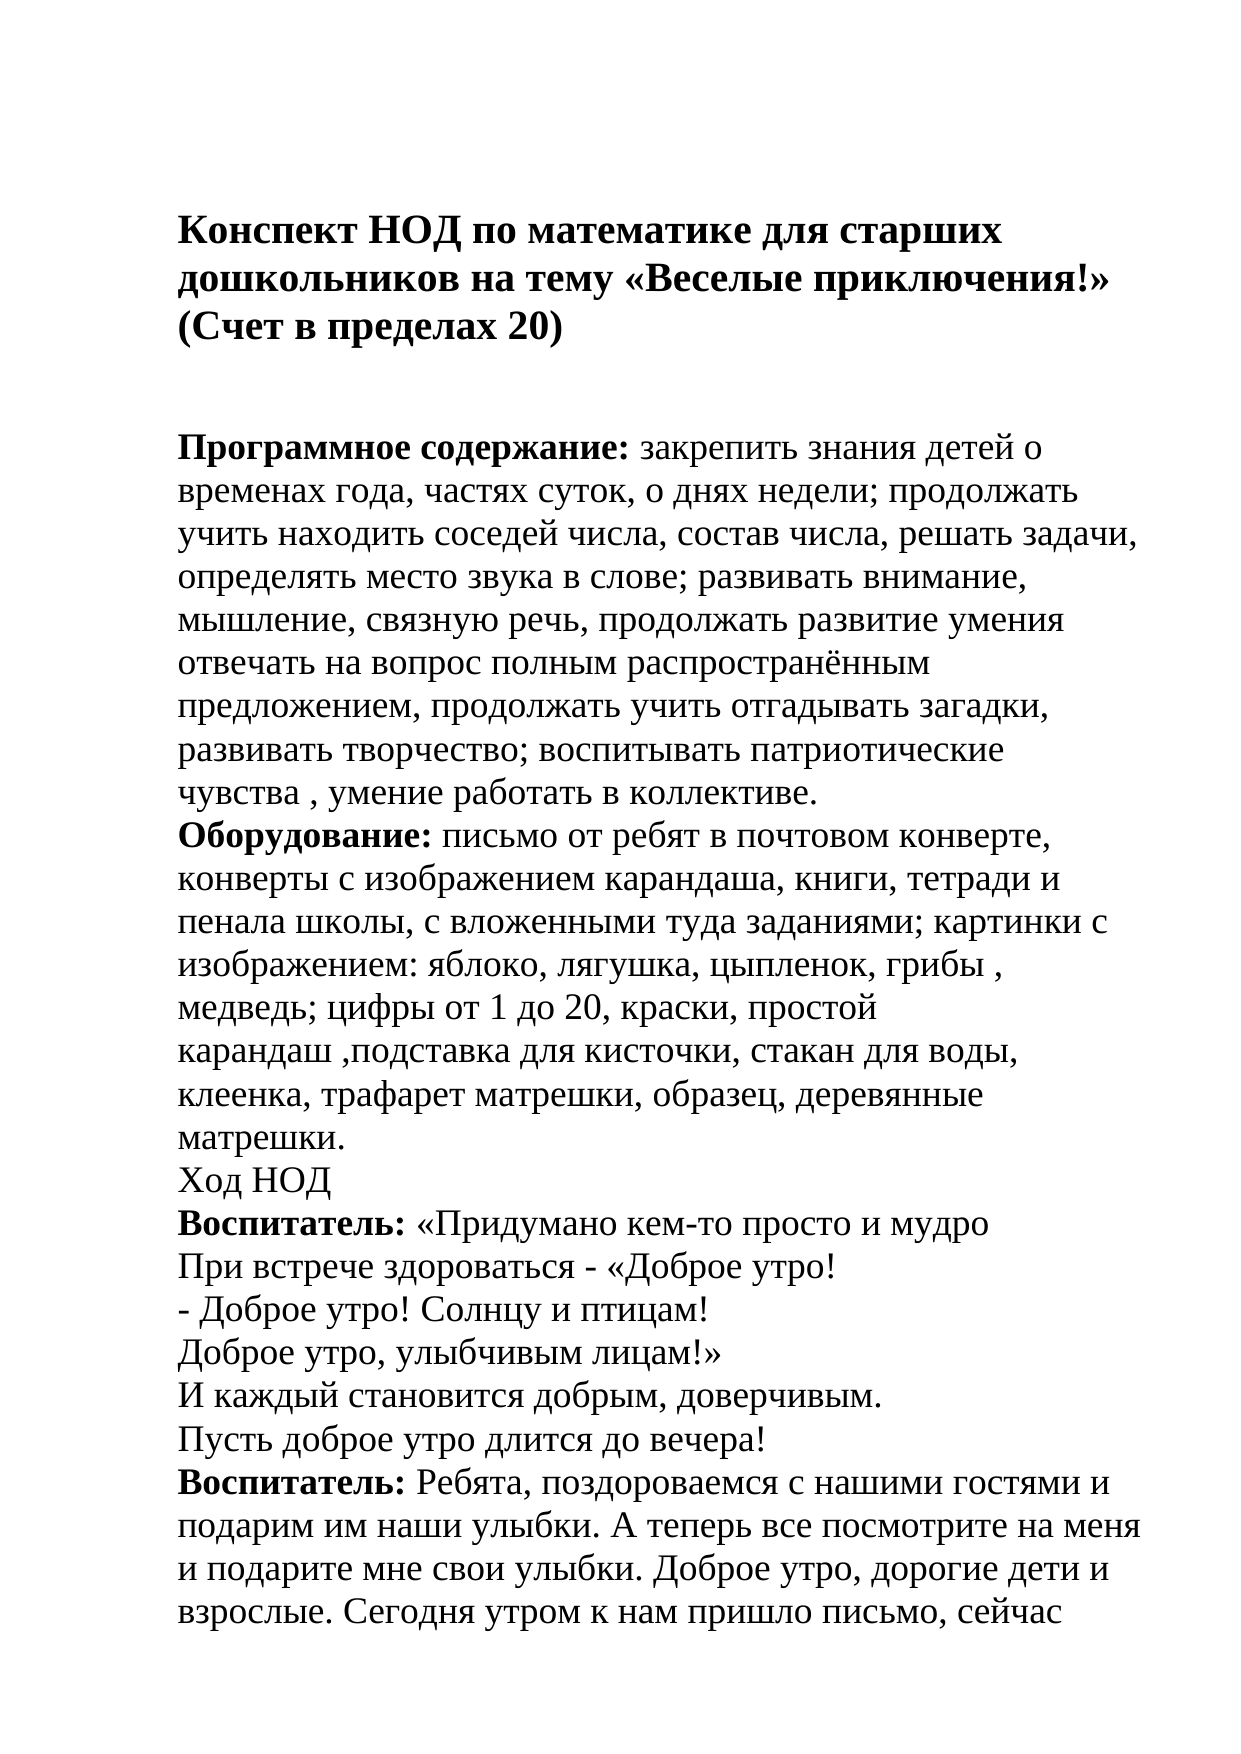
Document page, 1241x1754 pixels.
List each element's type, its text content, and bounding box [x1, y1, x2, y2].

text Конспект НОД по математике для старших дошкольников на тему «Веселые приключения!» [177, 118, 1152, 300]
text Ход НОД [177, 1157, 1152, 1200]
text Программное содержание: закрепить знания детей о временах года, частях суток, о днях недели; продолжать учить находить соседей числа, состав числа, решать задачи, определять место звука в слове; развивать внимание, мышление, связную речь, продолжать развитие умения отвечать на вопрос полным распространённым предложением, продолжать учить отгадывать загадки, развивать творчество; воспитывать патриотические чувства , умение работать в коллективе. Оборудование: письмо от ребят в почтовом конверте, конверты с изображением карандаша, книги, тетради и пенала школы, с вложенными туда заданиями; картинки с изображением: яблоко, лягушка, цыпленок, грибы , медведь; цифры от 1 до 20, краски, простой карандаш ,подставка для кисточки, стакан для воды, клеенка, трафарет матрешки, образец, деревянные матрешки. [177, 424, 1152, 1157]
text (Счет в пределах 20) [177, 300, 1152, 424]
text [177, 1200, 1152, 1632]
